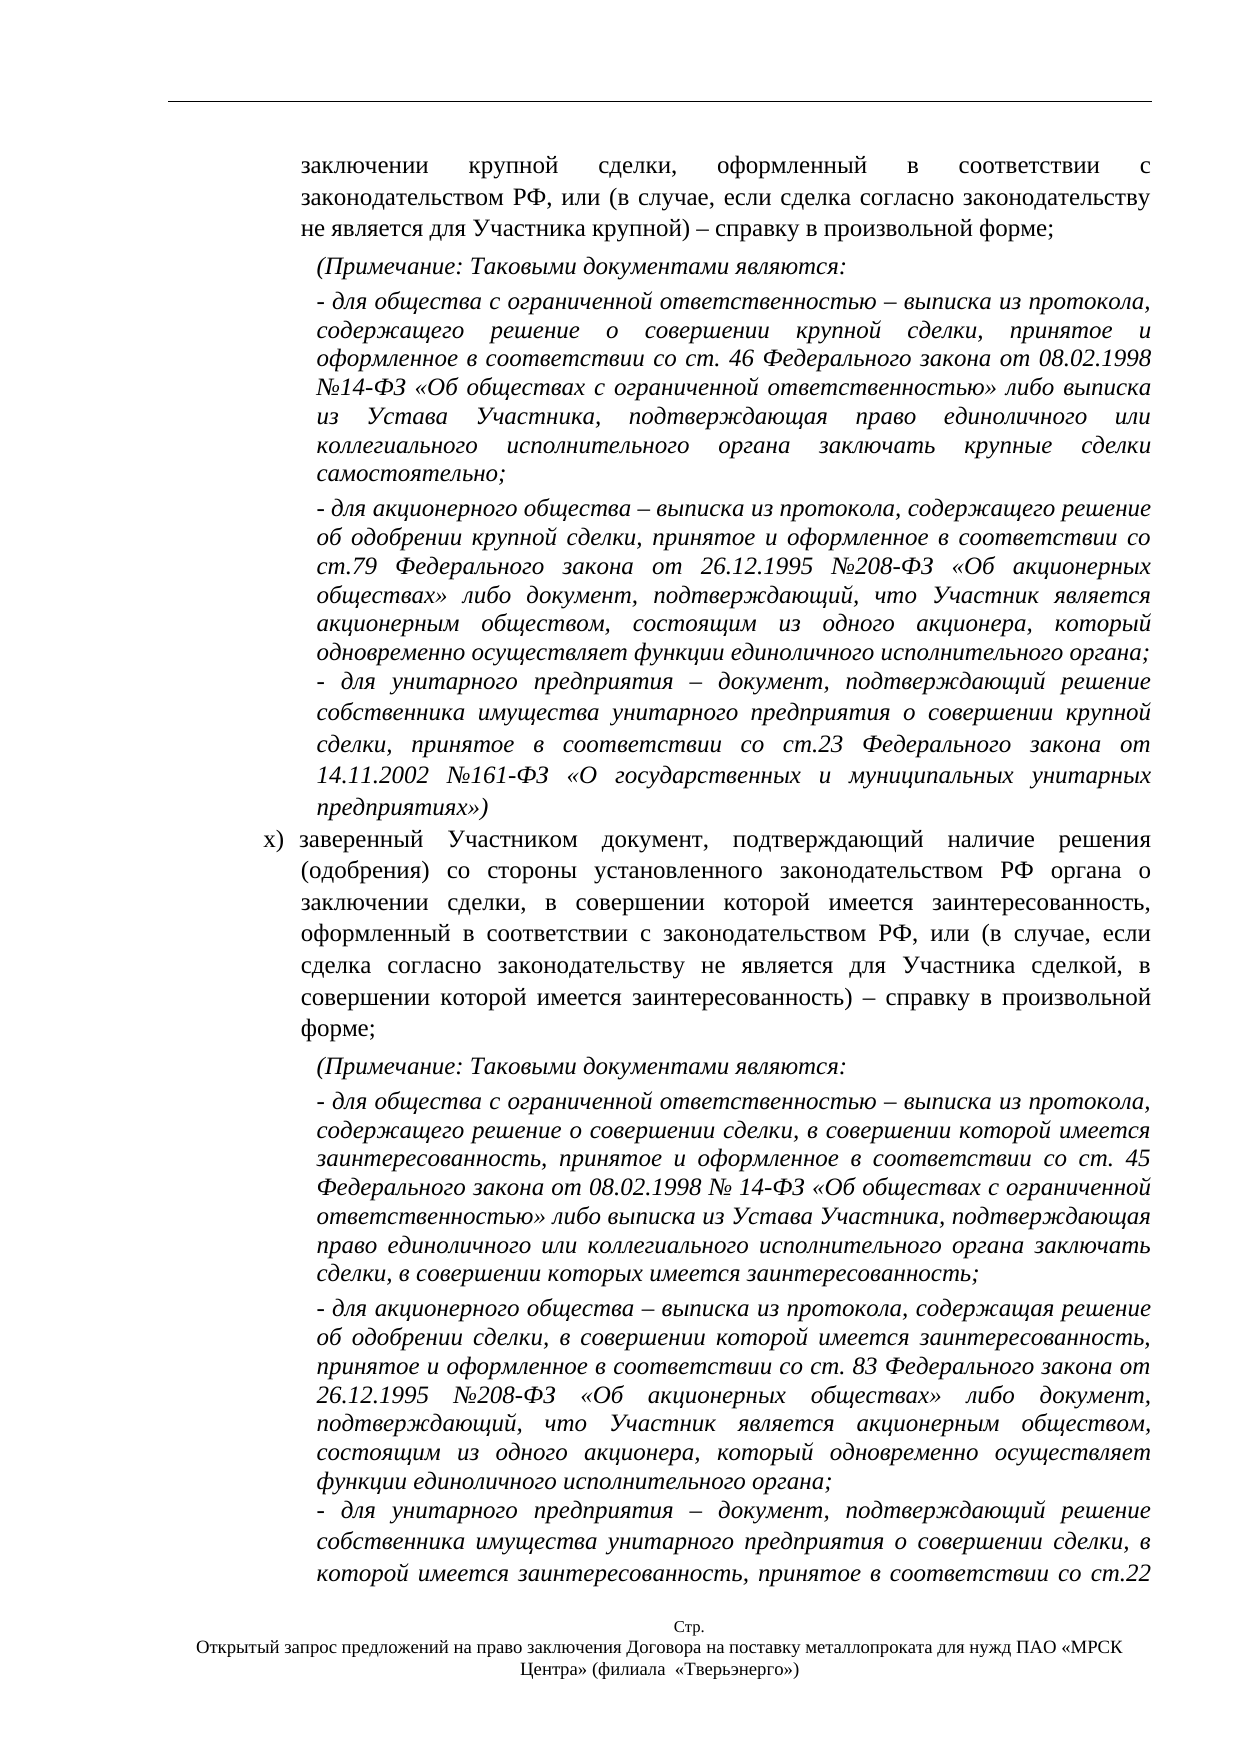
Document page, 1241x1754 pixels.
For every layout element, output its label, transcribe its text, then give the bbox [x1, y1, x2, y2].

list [316, 1495, 1152, 1587]
list (Примечание: Таковыми документами являются: [316, 251, 1152, 280]
list - для общества с ограниченной ответственностью – выписка из протокола, содержащего решение о совершении крупной сделки, принятое и оформленное в соответствии со ст. 46 Федерального закона от 08.02.1998 №14-ФЗ «Об обществах с ограниченной ответственностью» либо выписка из Устава Участника, подтверждающая право единоличного или коллегиального исполнительного органа заключать крупные сделки самостоятельно; [316, 286, 1152, 487]
list - для общества с ограниченной ответственностью – выписка из протокола, содержащего решение о совершении сделки, в совершении которой имеется заинтересованность, принятое и оформленное в соответствии со ст. 45 Федерального закона от 08.02.1998 № 14-ФЗ «Об обществах с ограниченной ответственностью» либо выписка из Устава Участника, подтверждающая право единоличного или коллегиального исполнительного органа заключать сделки, в совершении которых имеется заинтересованность; [316, 1086, 1152, 1287]
list (Примечание: Таковыми документами являются: [316, 1051, 1152, 1080]
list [263, 150, 1152, 242]
list - для акционерного общества – выписка из протокола, содержащего решение об одобрении крупной сделки, принятое и оформленное в соответствии со ст.79 Федерального закона от 26.12.1995 №208-ФЗ «Об акционерных обществах» либо документ, подтверждающий, что Участник является акционерным обществом, состоящим из одного акционера, который одновременно осуществляет функции единоличного исполнительного органа; [316, 493, 1152, 666]
list - для акционерного общества – выписка из протокола, содержащая решение об одобрении сделки, в совершении которой имеется заинтересованность, принятое и оформленное в соответствии со ст. 83 Федерального закона от 26.12.1995 №208-ФЗ «Об акционерных обществах» либо документ, подтверждающий, что Участник является акционерным обществом, состоящим из одного акционера, который одновременно осуществляет функции единоличного исполнительного органа; [316, 1293, 1152, 1495]
list заверенный Участником документ, подтверждающий наличие решения (одобрения) со стороны установленного законодательством РФ органа о заключении сделки, в совершении которой имеется заинтересованность, оформленный в соответствии с законодательством РФ, или (в случае, если сделка согласно законодательству не является для Участника сделкой, в совершении которой имеется заинтересованность) – справку в произвольной форме; [263, 824, 1152, 1042]
list - для унитарного предприятия – документ, подтверждающий решение собственника имущества унитарного предприятия о совершении крупной сделки, принятое в соответствии со ст.23 Федерального закона от 14.11.2002 №161-ФЗ «О государственных и муниципальных унитарных предприятиях») [316, 666, 1152, 821]
